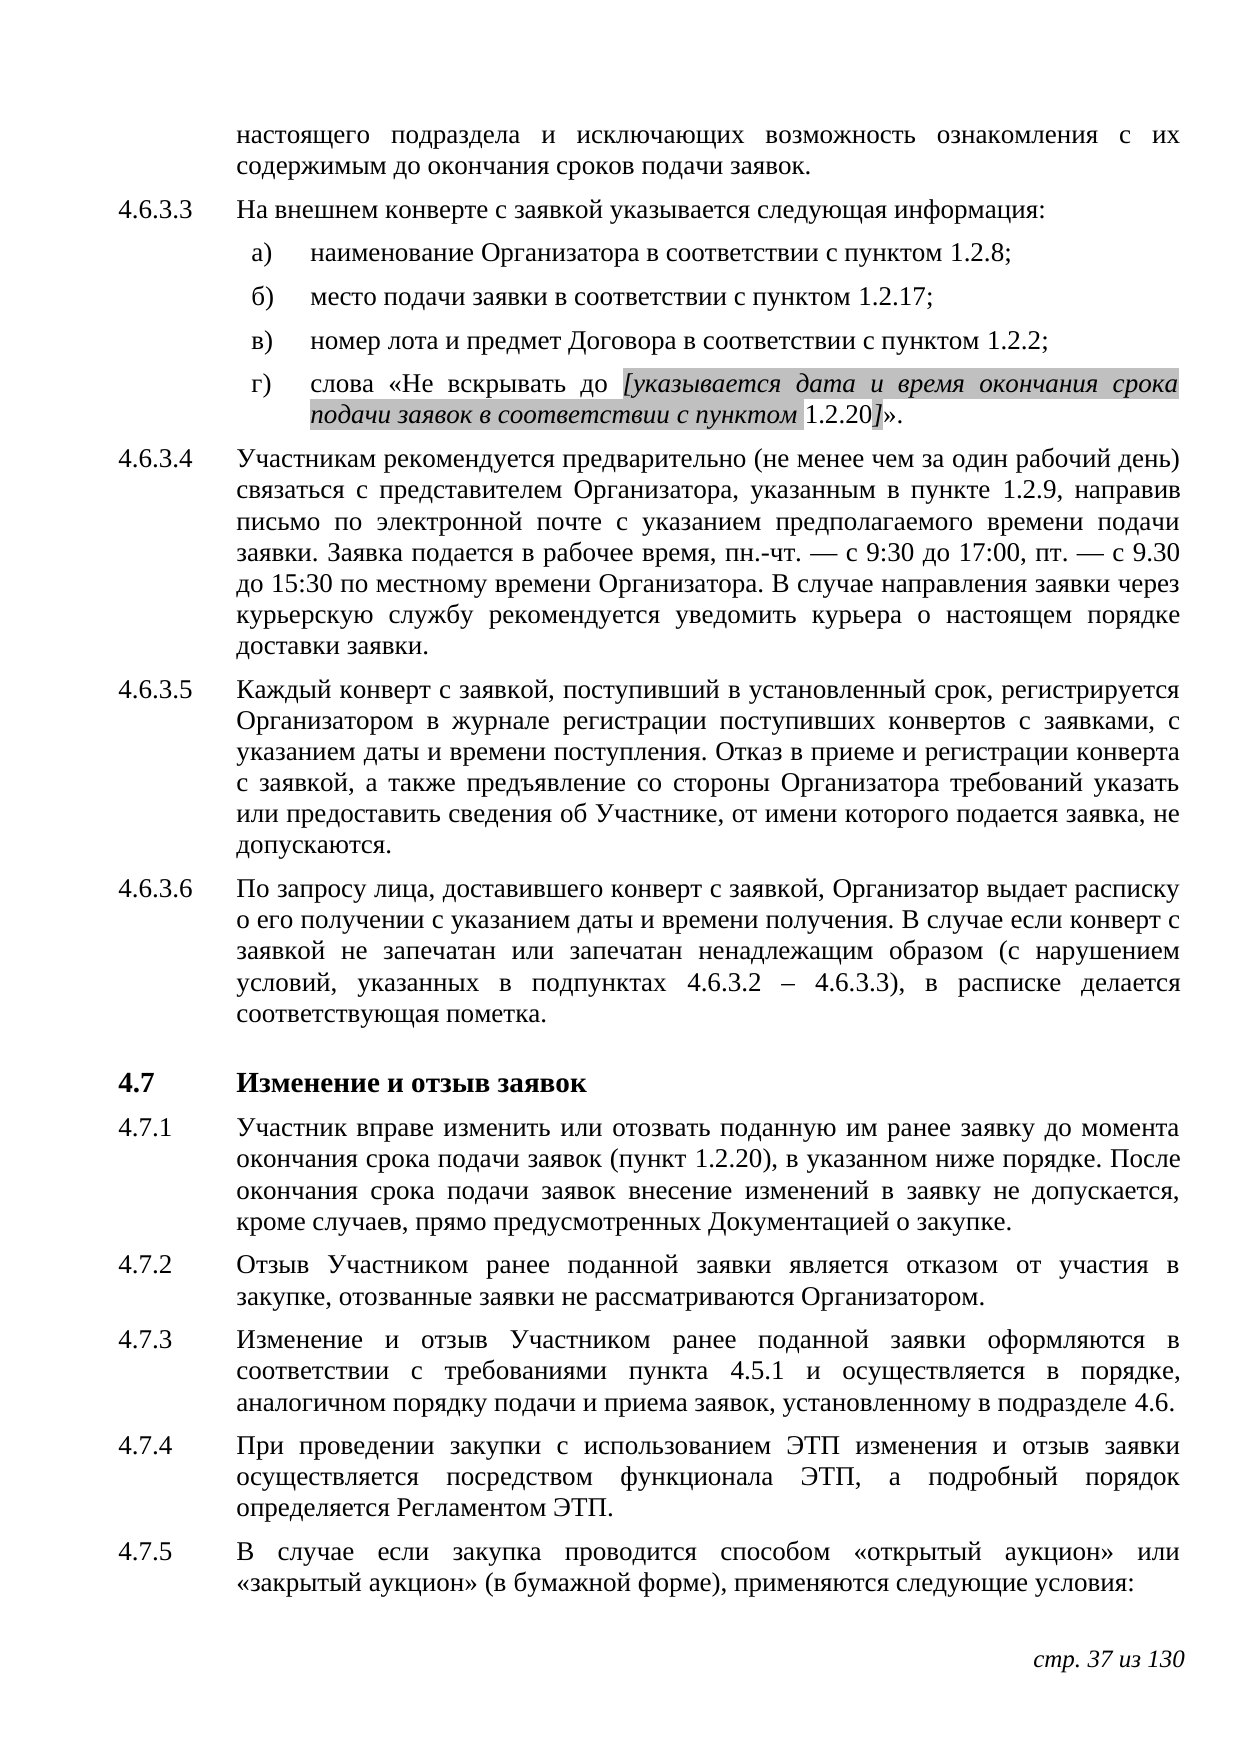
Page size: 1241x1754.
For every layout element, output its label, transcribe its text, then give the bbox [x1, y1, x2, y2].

subtitle Изменение и отзыв заявок [118, 1065, 1181, 1099]
text наименование Организатора в соответствии с пунктом 1.2.8; [251, 237, 1181, 268]
list На внешнем конверте с заявкой указывается следующая информация: [118, 193, 1181, 224]
text При проведении закупки с использованием ЭТП изменения и отзыв заявки осуществляется посредством функционала ЭТП, а подробный порядок определяется Регламентом ЭТП. [118, 1429, 1181, 1523]
list По запросу лица, доставившего конверт с заявкой, Организатор выдает расписку о его получении с указанием даты и времени получения. В случае если конверт с заявкой не запечатан или запечатан ненадлежащим образом (с нарушением условий, указанных в подпунктах 4.6.3.2 – 4.6.3.3), в расписке делается соответствующая пометка. [118, 872, 1181, 1028]
text Отзыв Участником ранее поданной заявки является отказом от участия в закупке, отозванные заявки не рассматриваются Организатором. [118, 1248, 1181, 1311]
text слова «Не вскрывать до [указывается дата и время окончания срока подачи заявок в соответствии с пунктом 1.2.20]». [251, 367, 1181, 430]
text Участник вправе изменить или отозвать поданную им ранее заявку до момента окончания срока подачи заявок (пункт 1.2.20), в указанном ниже порядке. После окончания срока подачи заявок внесение изменений в заявку не допускается, кроме случаев, прямо предусмотренных Документацией о закупке. [118, 1111, 1181, 1236]
text номер лота и предмет Договора в соответствии с пунктом 1.2.2; [251, 324, 1181, 355]
text место подачи заявки в соответствии с пунктом 1.2.17; [251, 280, 1181, 311]
list Участникам рекомендуется предварительно (не менее чем за один рабочий день) связаться с представителем Организатора, указанным в пункте 1.2.9, направив письмо по электронной почте с указанием предполагаемого времени подачи заявки. Заявка подается в рабочее время, пн.-чт. — с 9:30 до 17:00, пт. — с 9.30 до 15:30 по местному времени Организатора. В случае направления заявки через курьерскую службу рекомендуется уведомить курьера о настоящем порядке доставки заявки. [118, 442, 1181, 660]
list Каждый конверт с заявкой, поступивший в установленный срок, регистрируется Организатором в журнале регистрации поступивших конвертов с заявками, с указанием даты и времени поступления. Отказ в приеме и регистрации конверта с заявкой, а также предъявление со стороны Организатора требований указать или предоставить сведения об Участнике, от имени которого подается заявка, не допускаются. [118, 673, 1181, 860]
text В случае если закупка проводится способом «открытый аукцион» или «закрытый аукцион» (в бумажной форме), применяются следующие условия: [118, 1535, 1181, 1597]
text Изменение и отзыв Участником ранее поданной заявки оформляются в соответствии с требованиями пункта 4.5.1 и осуществляется в порядке, аналогичном порядку подачи и приема заявок, установленному в подразделе 4.6. [118, 1323, 1181, 1417]
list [118, 118, 1181, 180]
